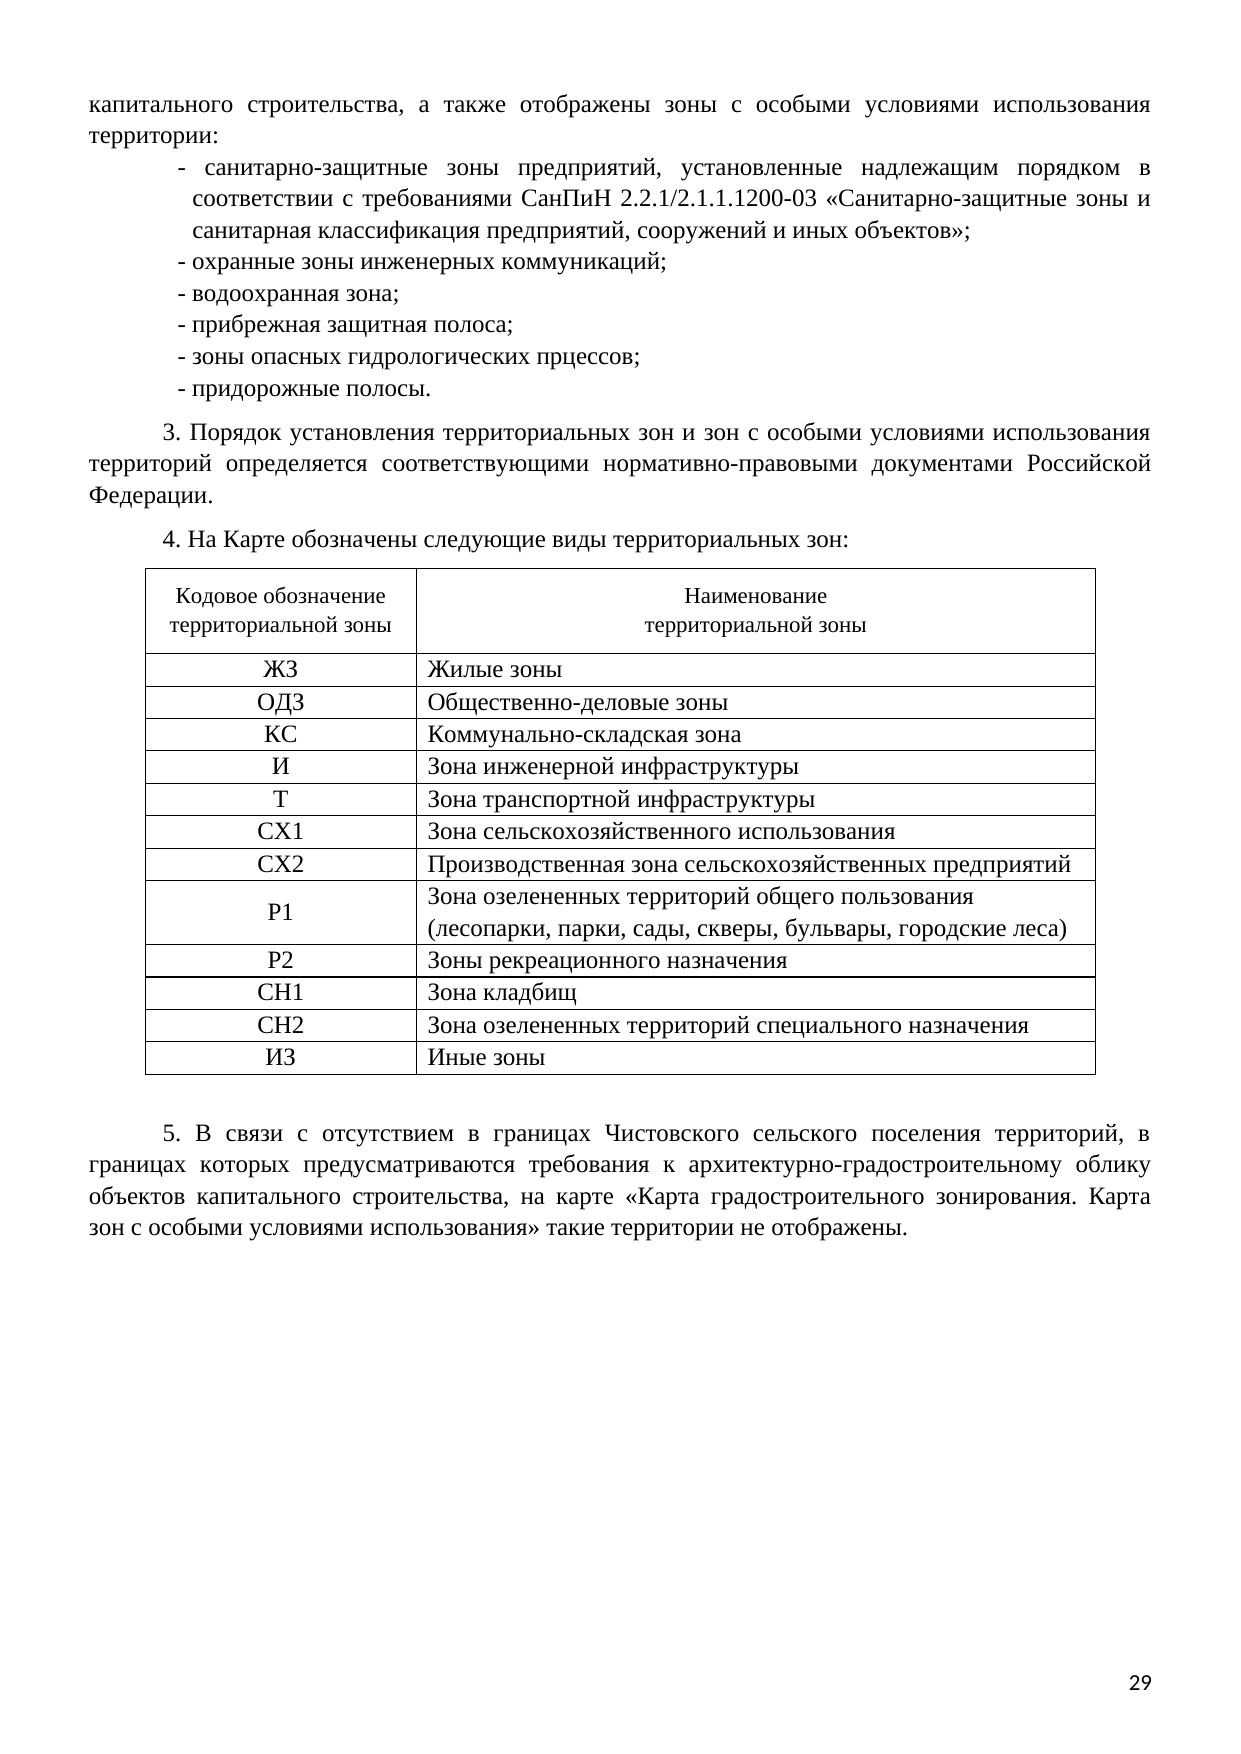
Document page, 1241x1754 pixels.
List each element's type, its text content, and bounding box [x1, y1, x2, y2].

table_cell И [146, 751, 416, 783]
table_cell СН1 [146, 978, 416, 1009]
table_cell СХ1 [146, 816, 416, 848]
text - водоохранная зона; [177, 278, 1152, 307]
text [89, 89, 1152, 149]
table_cell Производственная зона сельскохозяйственных предприятий [417, 849, 1095, 880]
text 3. Порядок установления территориальных зон и зон с особыми условиями использования территорий определяется соответствующими нормативно-правовыми документами Российской Федерации. [89, 417, 1152, 509]
table_header Наименование территориальной зоны [417, 569, 1095, 653]
text - санитарно-защитные зоны предприятий, установленные надлежащим порядком в соответствии с требованиями СанПиН 2.2.1/2.1.1.1200-03 «Санитарно-защитные зоны и санитарная классификация предприятий, сооружений и иных объектов»; [177, 152, 1152, 244]
table_cell КС [146, 719, 416, 750]
table_cell Зона инженерной инфраструктуры [417, 751, 1095, 783]
text - зоны опасных гидрологических прцессов; [177, 341, 1152, 370]
text - придорожные полосы. [177, 373, 1152, 401]
table_cell Коммунально-складская зона [417, 719, 1095, 750]
table_cell ОДЗ [146, 687, 416, 718]
table_cell Общественно-деловые зоны [417, 687, 1095, 718]
table_cell СН2 [146, 1010, 416, 1041]
table_cell Т [146, 784, 416, 815]
table_cell ИЗ [146, 1042, 416, 1073]
text - охранные зоны инженерных коммуникаций; [177, 246, 1152, 275]
table_cell Р1 [146, 881, 416, 944]
table_cell Р2 [146, 945, 416, 976]
table_cell Иные зоны [417, 1042, 1095, 1073]
table_cell ЖЗ [146, 654, 416, 686]
table_cell Зона сельскохозяйственного использования [417, 816, 1095, 848]
table_cell Жилые зоны [417, 654, 1095, 686]
text 5. В связи с отсутствием в границах Чистовского сельского поселения территорий, в границах которых предусматриваются требования к архитектурно-градостроительному облику объектов капитального строительства, на карте «Карта градостроительного зонирования. Карта зон с особыми условиями использования» такие территории не отображены. [89, 1118, 1152, 1241]
table_cell Зона озелененных территорий специального назначения [417, 1010, 1095, 1041]
text 4. На Карте обозначены следующие виды территориальных зон: [89, 524, 1152, 553]
table_cell Зона озелененных территорий общего пользования (лесопарки, парки, сады, скверы, бульвары, городские леса) [417, 881, 1095, 944]
table_cell СХ2 [146, 849, 416, 880]
table_cell Зона кладбищ [417, 978, 1095, 1009]
table_cell Зона транспортной инфраструктуры [417, 784, 1095, 815]
table_header Кодовое обозначение территориальной зоны [146, 569, 416, 653]
text - прибрежная защитная полоса; [177, 309, 1152, 338]
table_cell Зоны рекреационного назначения [417, 945, 1095, 976]
